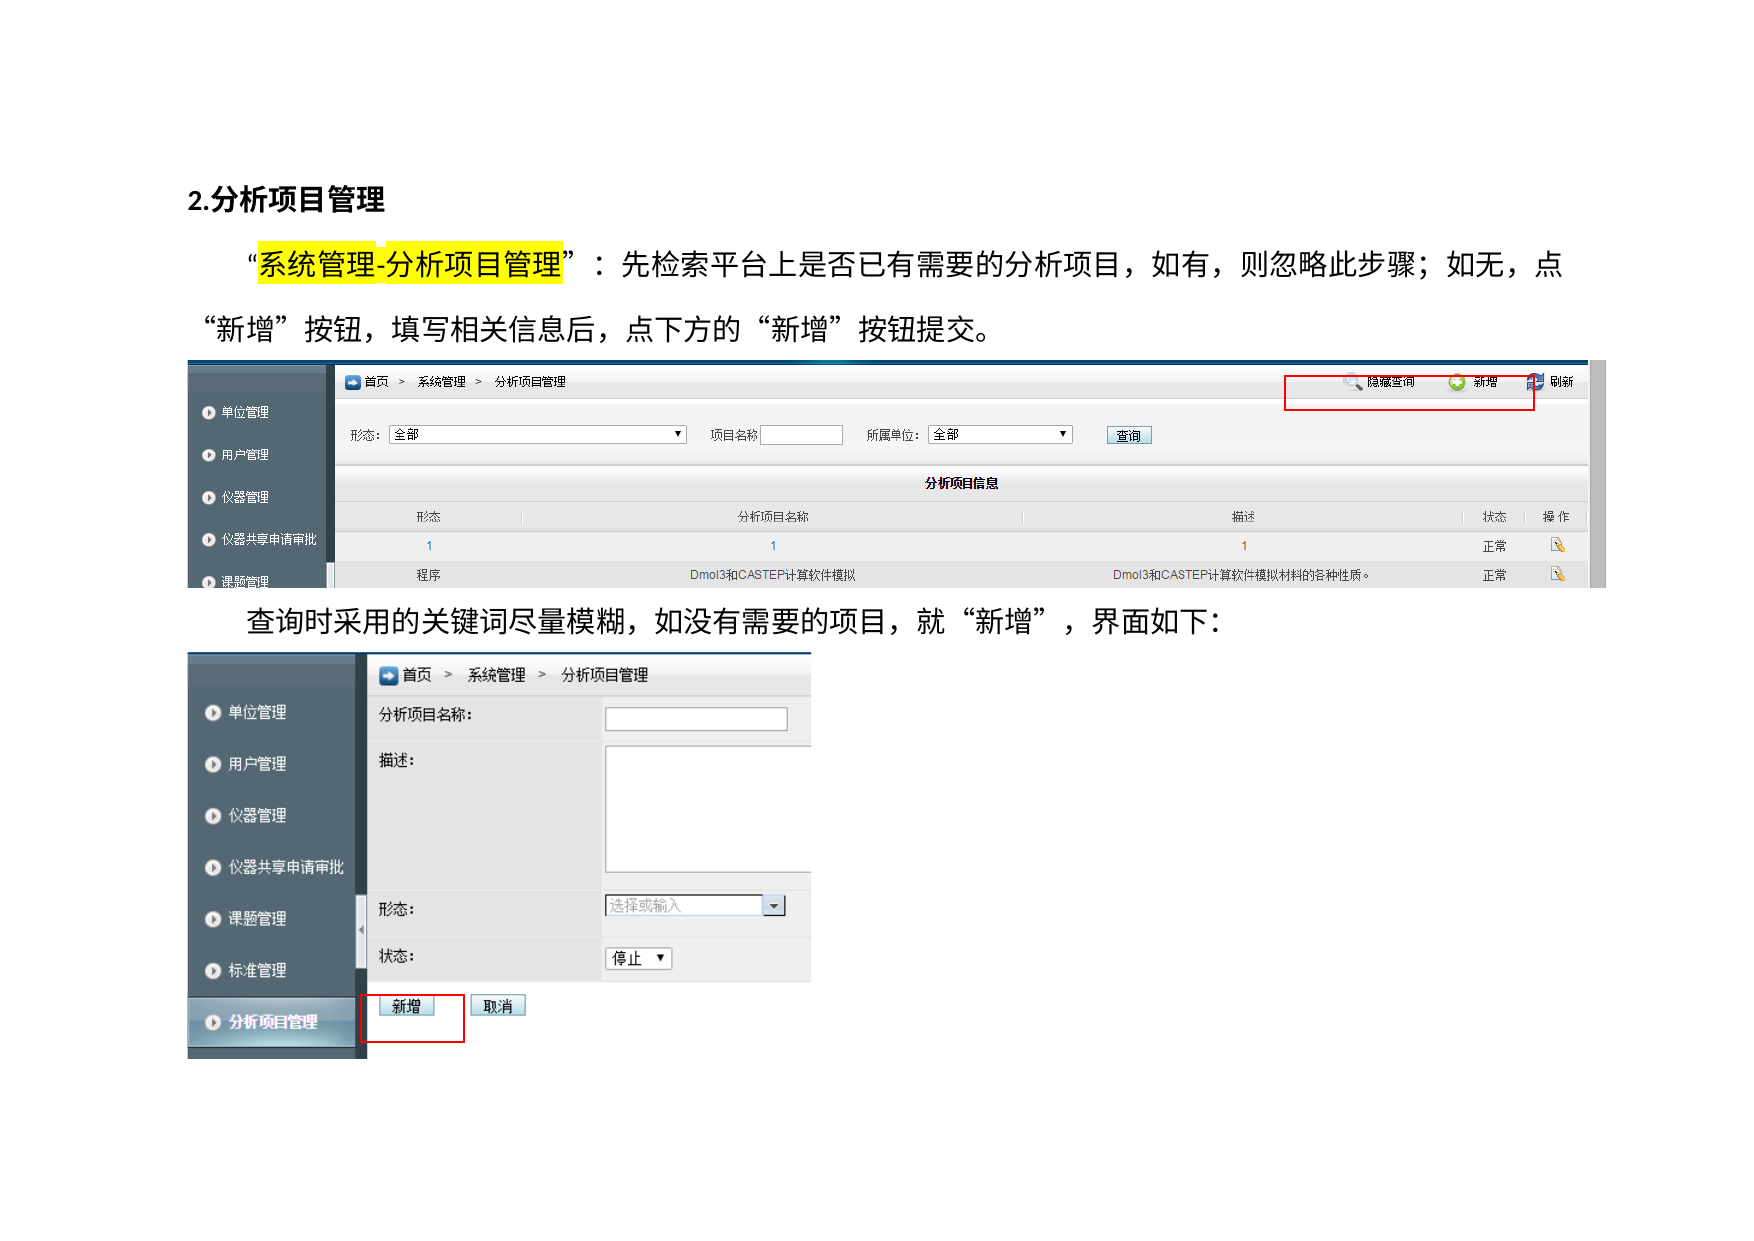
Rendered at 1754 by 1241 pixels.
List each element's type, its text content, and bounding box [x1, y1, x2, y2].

text “系统管理-分析项目管理”：先检索平台上是否已有需要的分析项目，如有，则忽略此步骤；如无，点“新增”按钮，填写相关信息后，点下方的“新增”按钮提交。 [187, 230, 1566, 360]
text 2.分析项目管理 [187, 165, 1566, 230]
picture [187, 652, 812, 1059]
text 查询时采用的关键词尽量模糊，如没有需要的项目，就“新增”，界面如下： [187, 588, 1566, 653]
picture [187, 360, 1607, 588]
